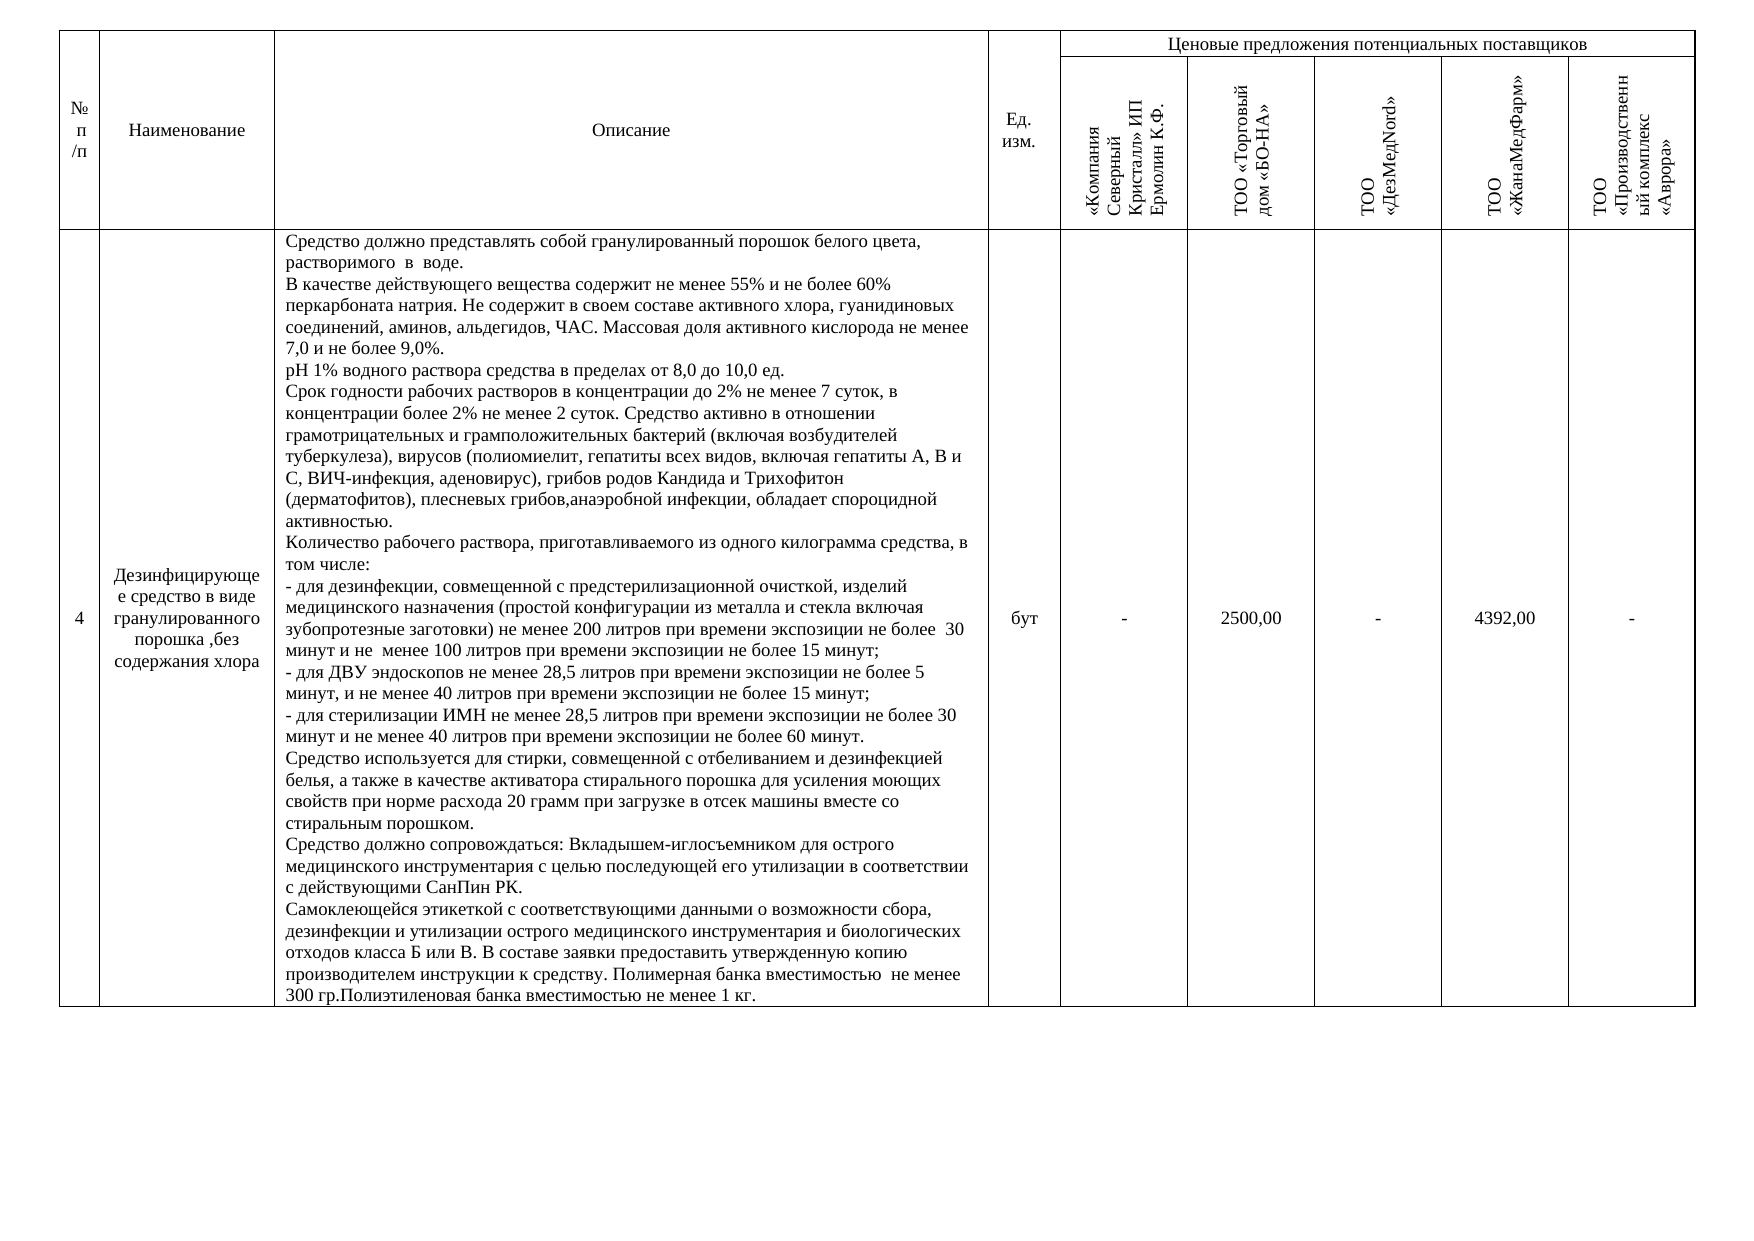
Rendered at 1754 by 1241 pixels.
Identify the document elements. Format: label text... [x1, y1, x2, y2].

table_cell Средство должно представлять собой гранулированный порошок белого цвета, растворимого в воде. В качестве действующего вещества содержит не менее 55% и не более 60% перкарбоната натрия. Не содержит в своем составе активного хлора, гуанидиновых соединений, аминов, альдегидов, ЧАС. Массовая доля активного кислорода не менее 7,0 и не более 9,0%. рН 1% водного раствора средства в пределах от 8,0 до 10,0 ед. Срок годности рабочих растворов в концентрации до 2% не менее 7 суток, в концентрации более 2% не менее 2 суток. Средство активно в отношении грамотрицательных и грамположительных бактерий (включая возбудителей туберкулеза), вирусов (полиомиелит, гепатиты всех видов, включая гепатиты А, В и С, ВИЧ-инфекция, аденовирус), грибов родов Кандида и Трихофитон (дерматофитов), плесневых грибов,анаэробной инфекции, обладает спороцидной активностью. Количество рабочего раствора, приготавливаемого из одного килограмма средства, в том числе: - для дезинфекции, совмещенной с предстерилизационной очисткой, изделий медицинского назначения (простой конфигурации из металла и стекла включая зубопротезные заготовки) не менее 200 литров при времени экспозиции не более 30 минут и не менее 100 литров при времени экспозиции не более 15 минут; - для ДВУ эндоскопов не менее 28,5 литров при времени экспозиции не более 5 минут, и не менее 40 литров при времени экспозиции не более 15 минут; - для стерилизации ИМН не менее 28,5 литров при времени экспозиции не более 30 минут и не менее 40 литров при времени экспозиции не более 60 минут. Средство используется для стирки, совмещенной с отбеливанием и дезинфекцией белья, а также в качестве активатора стирального порошка для усиления моющих свойств при норме расхода 20 грамм при загрузке в отсек машины вместе со стиральным порошком. Средство должно сопровождаться: Вкладышем-иглосъемником для острого медицинского инструментария с целью последующей его утилизации в соответствии с действующими СанПин РК. Самоклеющейся этикеткой с соответствующими данными о возможности сбора, дезинфекции и утилизации острого медицинского инструментария и биологических отходов класса Б или В. В составе заявки предоставить утвержденную копию производителем инструкции к средству. Полимерная банка вместимостью не менее 300 гр.Полиэтиленовая банка вместимостью не менее 1 кг. [275, 230, 988, 1006]
table_cell бут [989, 230, 1060, 1006]
table_cell ТОО «Производственный комплекс «Аврора» [1569, 57, 1694, 228]
table_cell ТОО «Торговый дом «БО-НА» [1188, 57, 1314, 228]
table_header Описание [275, 31, 988, 228]
table_header Наименование [100, 31, 274, 228]
table_header Ед. изм. [989, 31, 1060, 228]
table_cell 2500,00 [1188, 230, 1314, 1006]
table_cell Дезинфицирующее средство в виде гранулированного порошка ,без содержания хлора [100, 230, 274, 1006]
table_header № п/п [60, 31, 99, 228]
table_cell 4 [60, 230, 99, 1006]
table_cell - [1569, 230, 1694, 1006]
table_cell - [1315, 230, 1441, 1006]
table_cell - [1061, 230, 1187, 1006]
table_header Ценовые предложения потенциальных поставщиков [1061, 31, 1694, 56]
table_cell 4392,00 [1442, 230, 1568, 1006]
table_cell «Компания Северный Кристалл» ИП Ермолин К.Ф. [1061, 57, 1187, 228]
table_cell ТОО «ЖанаМедФарм» [1442, 57, 1568, 228]
table_cell ТОО «ДезМедNord» [1315, 57, 1441, 228]
